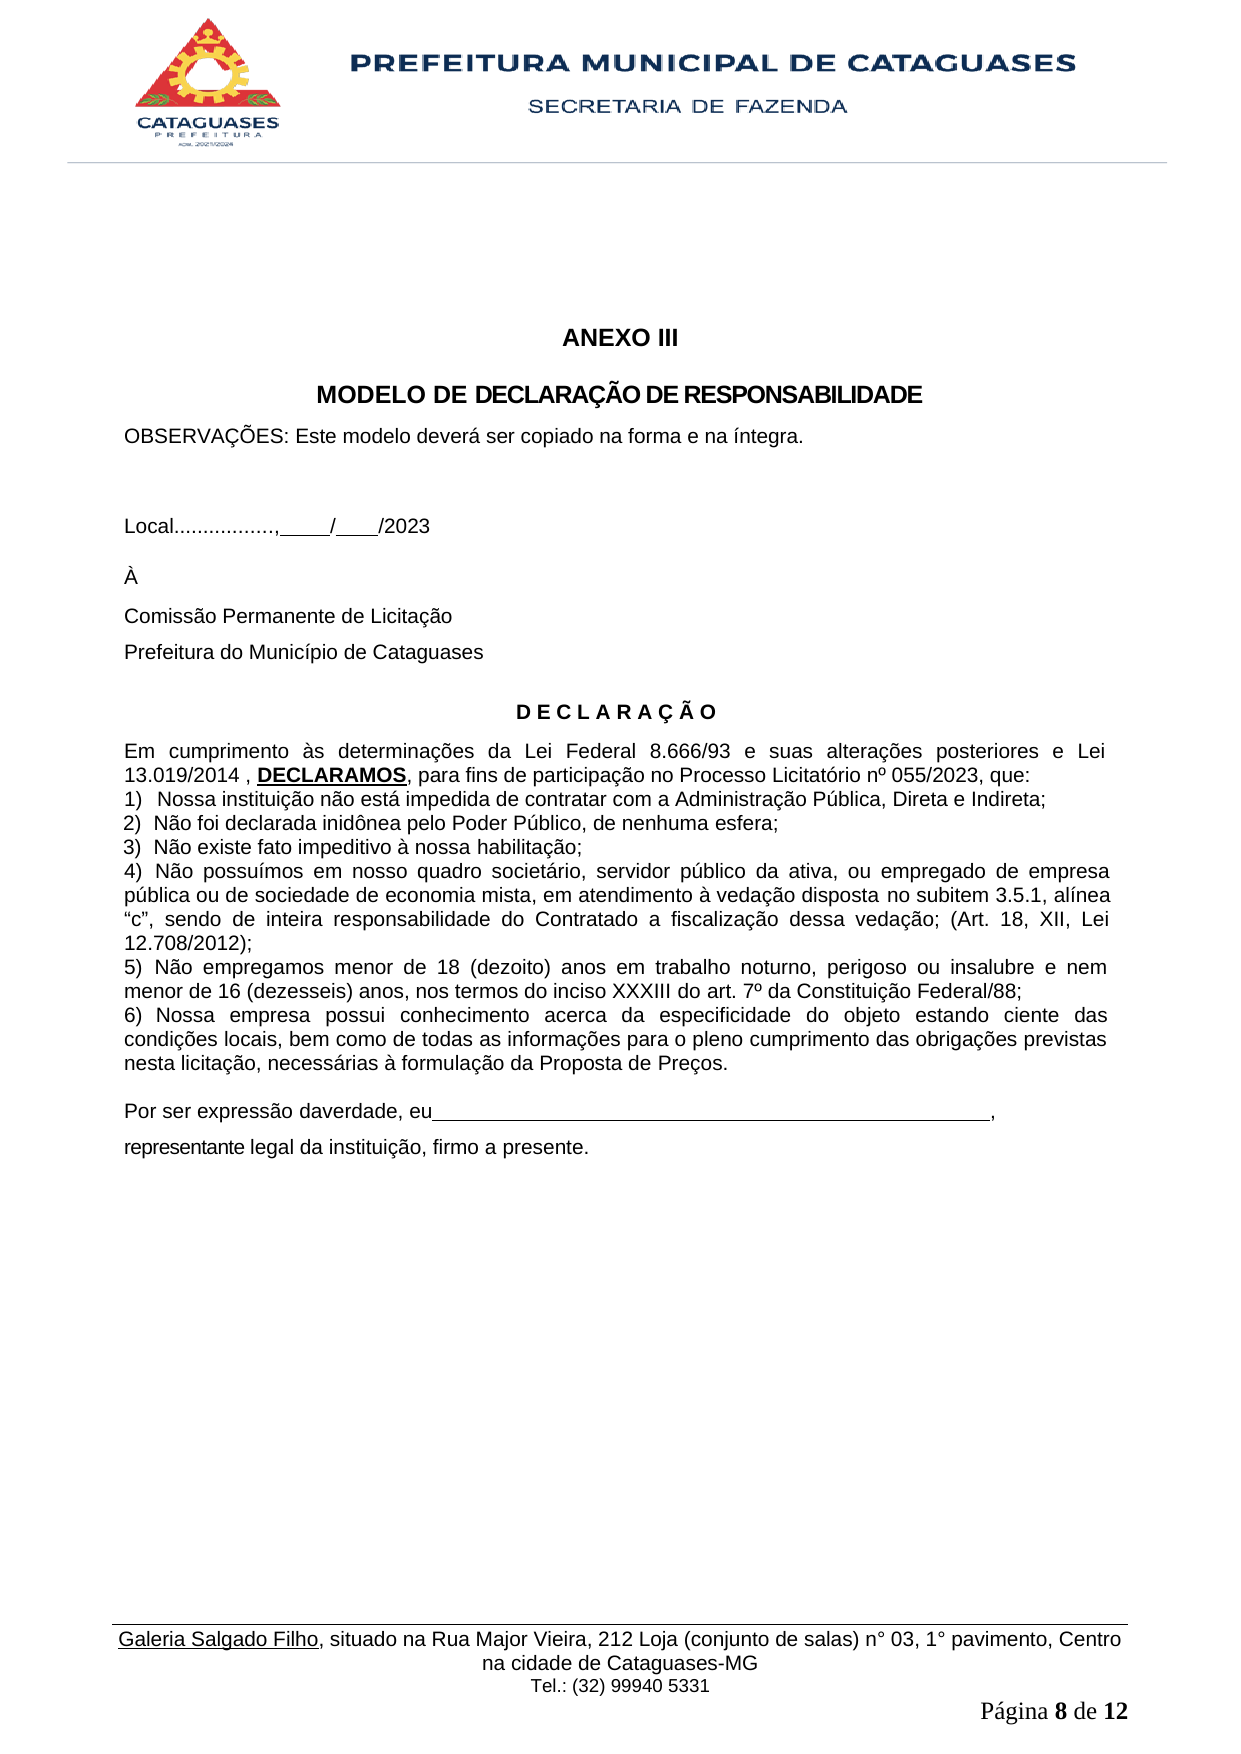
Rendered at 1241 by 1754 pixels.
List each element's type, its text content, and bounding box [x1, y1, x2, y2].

list Nossa empresa possui conhecimento acerca da especificidade do objeto estando ciente das condições locais, bem como de todas as informações para o pleno cumprimento das obrigações previstas nesta licitação, necessárias à formulação da Proposta de Preços. [124, 1003, 1109, 1074]
list Não empregamos menor de 18 (dezoito) anos em trabalho noturno, perigoso ou insalubre e nem menor de 16 (dezesseis) anos, nos termos do inciso XXXIII do art. 7º da Constituição Federal/88; [124, 955, 1109, 1003]
text Em cumprimento às determinações da Lei Federal 8.666/93 e suas alterações posteriores e Lei 13.019/2014 , DECLARAMOS, para fins de participação no Processo Licitatório nº 055/2023, que: [124, 739, 1107, 787]
picture [67, 15, 1168, 164]
list Não existe fato impeditivo à nossa habilitação; [123, 834, 1128, 858]
list Não foi declarada inidônea pelo Poder Público, de nenhuma esfera; [123, 811, 1128, 834]
text Local. , / /2023 [124, 512, 1128, 539]
text MODELO DE DECLARAÇÃO DE RESPONSABILIDADE [112, 380, 1128, 409]
list Não possuímos em nosso quadro societário, servidor público da ativa, ou empregado de empresa pública ou de sociedade de economia mista, em atendimento à vedação disposta no subitem 3.5.1, alínea “c”, sendo de inteira responsabilidade do Contratado a fiscalização dessa vedação; (Art. 18, XII, Lei 12.708/2012); [124, 858, 1111, 954]
text À [124, 564, 1128, 588]
list Nossa instituição não está impedida de contratar com a Administração Pública, Direta e Indireta; [124, 787, 1108, 811]
text ANEXO III [112, 322, 1128, 351]
text D E C L A R A Ç Ã O [412, 700, 819, 724]
text OBSERVAÇÕES: Este modelo deverá ser copiado na forma e na íntegra. [124, 424, 1107, 448]
text Por ser expressão daverdade, eu , representante legal da instituição, firmo a presente. [124, 1099, 1099, 1159]
text Comissão Permanente de Licitação Prefeitura do Município de Cataguases [124, 604, 505, 664]
